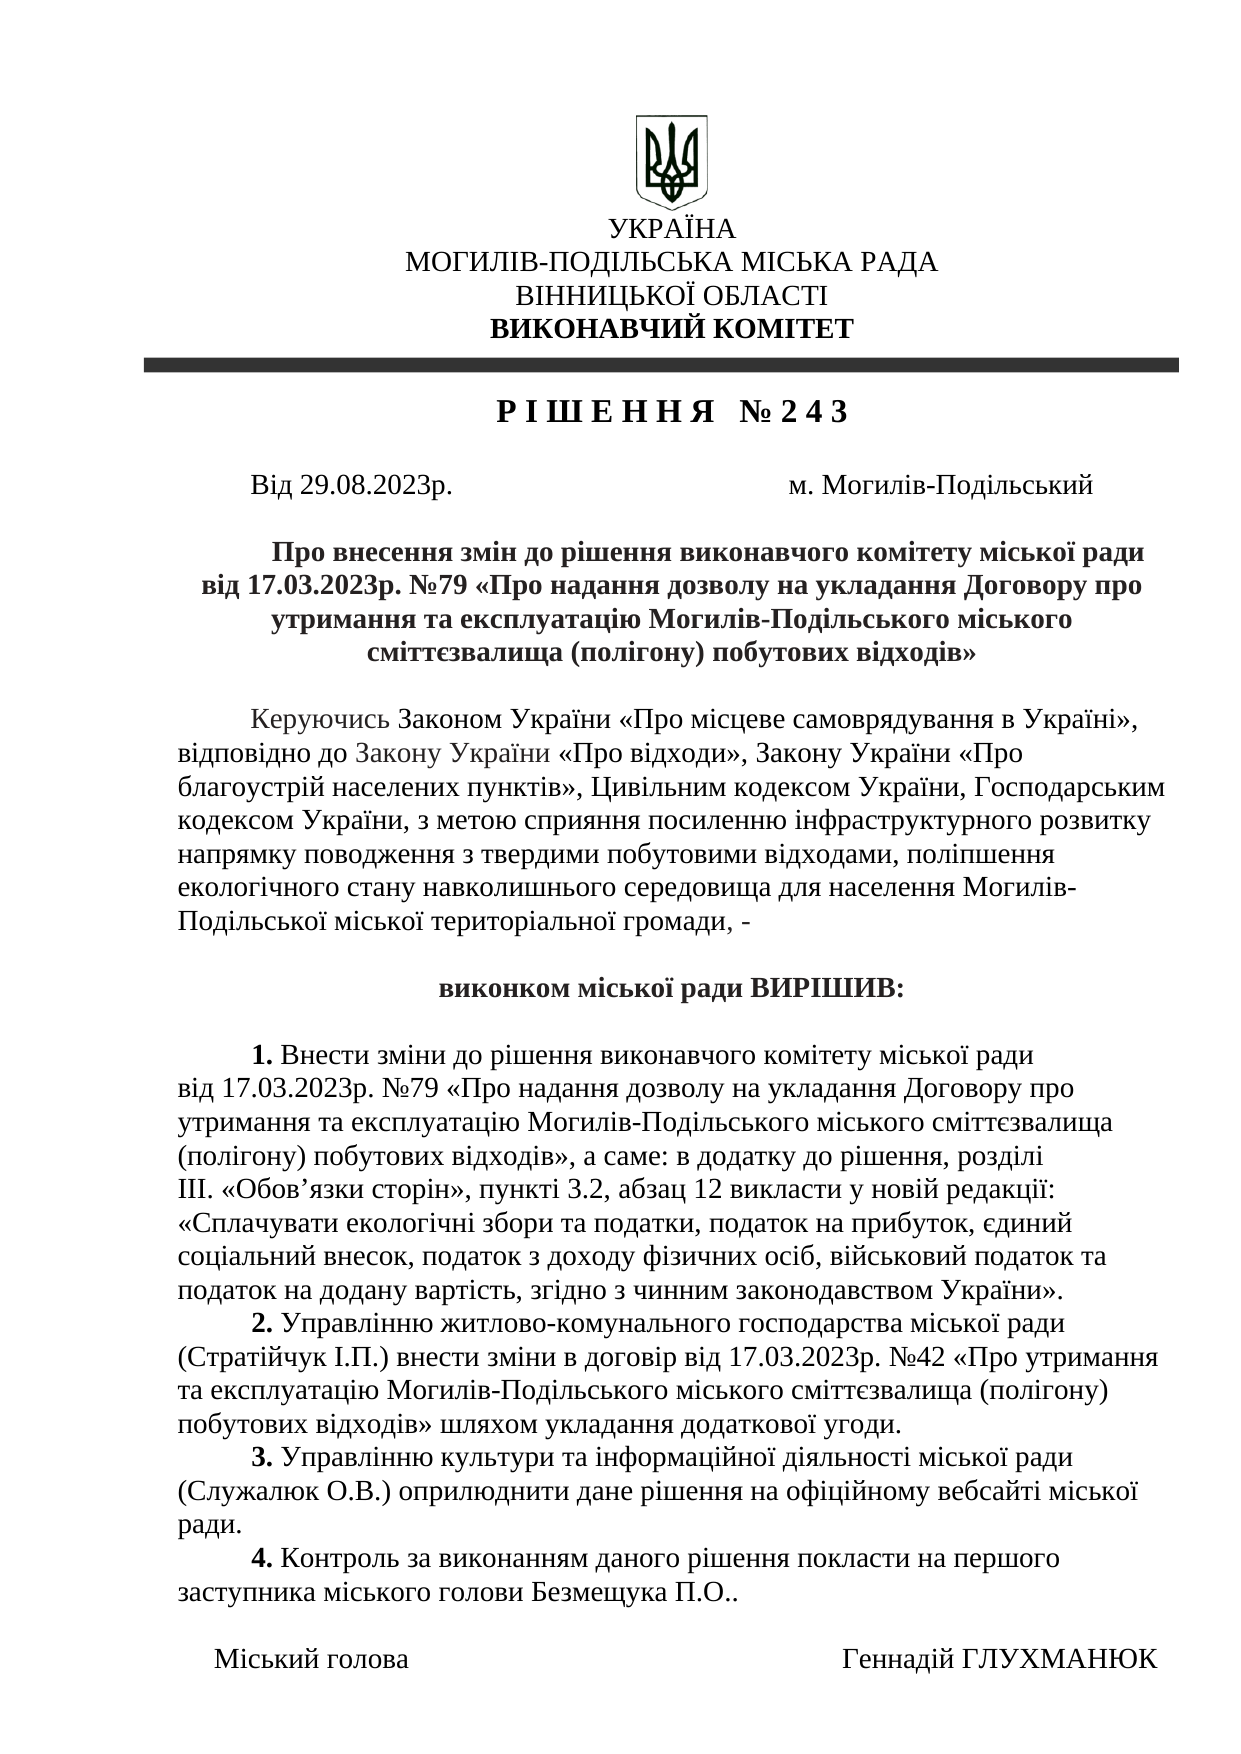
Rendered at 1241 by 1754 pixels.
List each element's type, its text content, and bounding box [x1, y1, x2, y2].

text 3. Управлінню культури та інформаційної діяльності міської ради (Служалюк О.В.) оприлюднити дане рішення на офіційному вебсайті міської ради. [177, 1439, 1167, 1540]
text Від 29.08.2023р. м. Могилів-Подільський [177, 467, 1167, 500]
text ВИКОНАВЧИЙ КОМІТЕТ [177, 311, 1167, 345]
text Про внесення змін до рішення виконавчого комітету міської ради [177, 534, 1167, 567]
text 4. Контроль за виконанням даного рішення покласти на першого заступника міського голови Безмещука П.О.. [177, 1540, 1167, 1607]
text 2. Управлінню житлово-комунального господарства міської ради (Стратійчук І.П.) внести зміни в договір від 17.03.2023р. №42 «Про утримання та експлуатацію Могилів-Подільського міського сміттєзвалища (полігону) побутових відходів» шляхом укладання додаткової угоди. [177, 1305, 1167, 1439]
text від 17.03.2023р. №79 «Про надання дозволу на укладання Договору про утримання та експлуатацію Могилів-Подільського міського сміттєзвалища (полігону) побутових відходів», а саме: в додатку до рішення, розділі [177, 1071, 1167, 1171]
text РІШЕННЯ №243 [177, 373, 1167, 429]
picture [636, 115, 708, 211]
text виконком міської ради ВИРІШИВ: [177, 970, 1167, 1003]
text Керуючись Законом України «Про місцеве самоврядування в Україні», відповідно до Закону України «Про відходи», Закону України «Про благоустрій населених пунктів», Цивільним кодексом України, Господарським кодексом України, з метою сприяння посиленню інфраструктурного розвитку напрямку поводження з твердими побутовими відходами, поліпшення екологічного стану навколишнього середовища для населення Могилів-Подільської міської територіальної громади, - [177, 702, 1167, 936]
text 1. Внести зміни до рішення виконавчого комітету міської ради [177, 1037, 1167, 1071]
text ІІІ. «Обов’язки сторін», пункті 3.2, абзац 12 викласти у новій редакції: «Сплачувати екологічні збори та податки, податок на прибуток, єдиний соціальний внесок, податок з доходу фізичних осіб, військовий податок та податок на додану вартість, згідно з чинним законодавством України». [177, 1171, 1167, 1305]
text Міський голова Геннадій ГЛУХМАНЮК [177, 1641, 1167, 1674]
text УКРАЇНА МОГИЛІВ-ПОДІЛЬСЬКА МІСЬКА РАДА ВІННИЦЬКОЇ ОБЛАСТІ [177, 211, 1167, 311]
text від 17.03.2023р. №79 «Про надання дозволу на укладання Договору про утримання та експлуатацію Могилів-Подільського міського сміттєзвалища (полігону) побутових відходів» [177, 567, 1167, 668]
